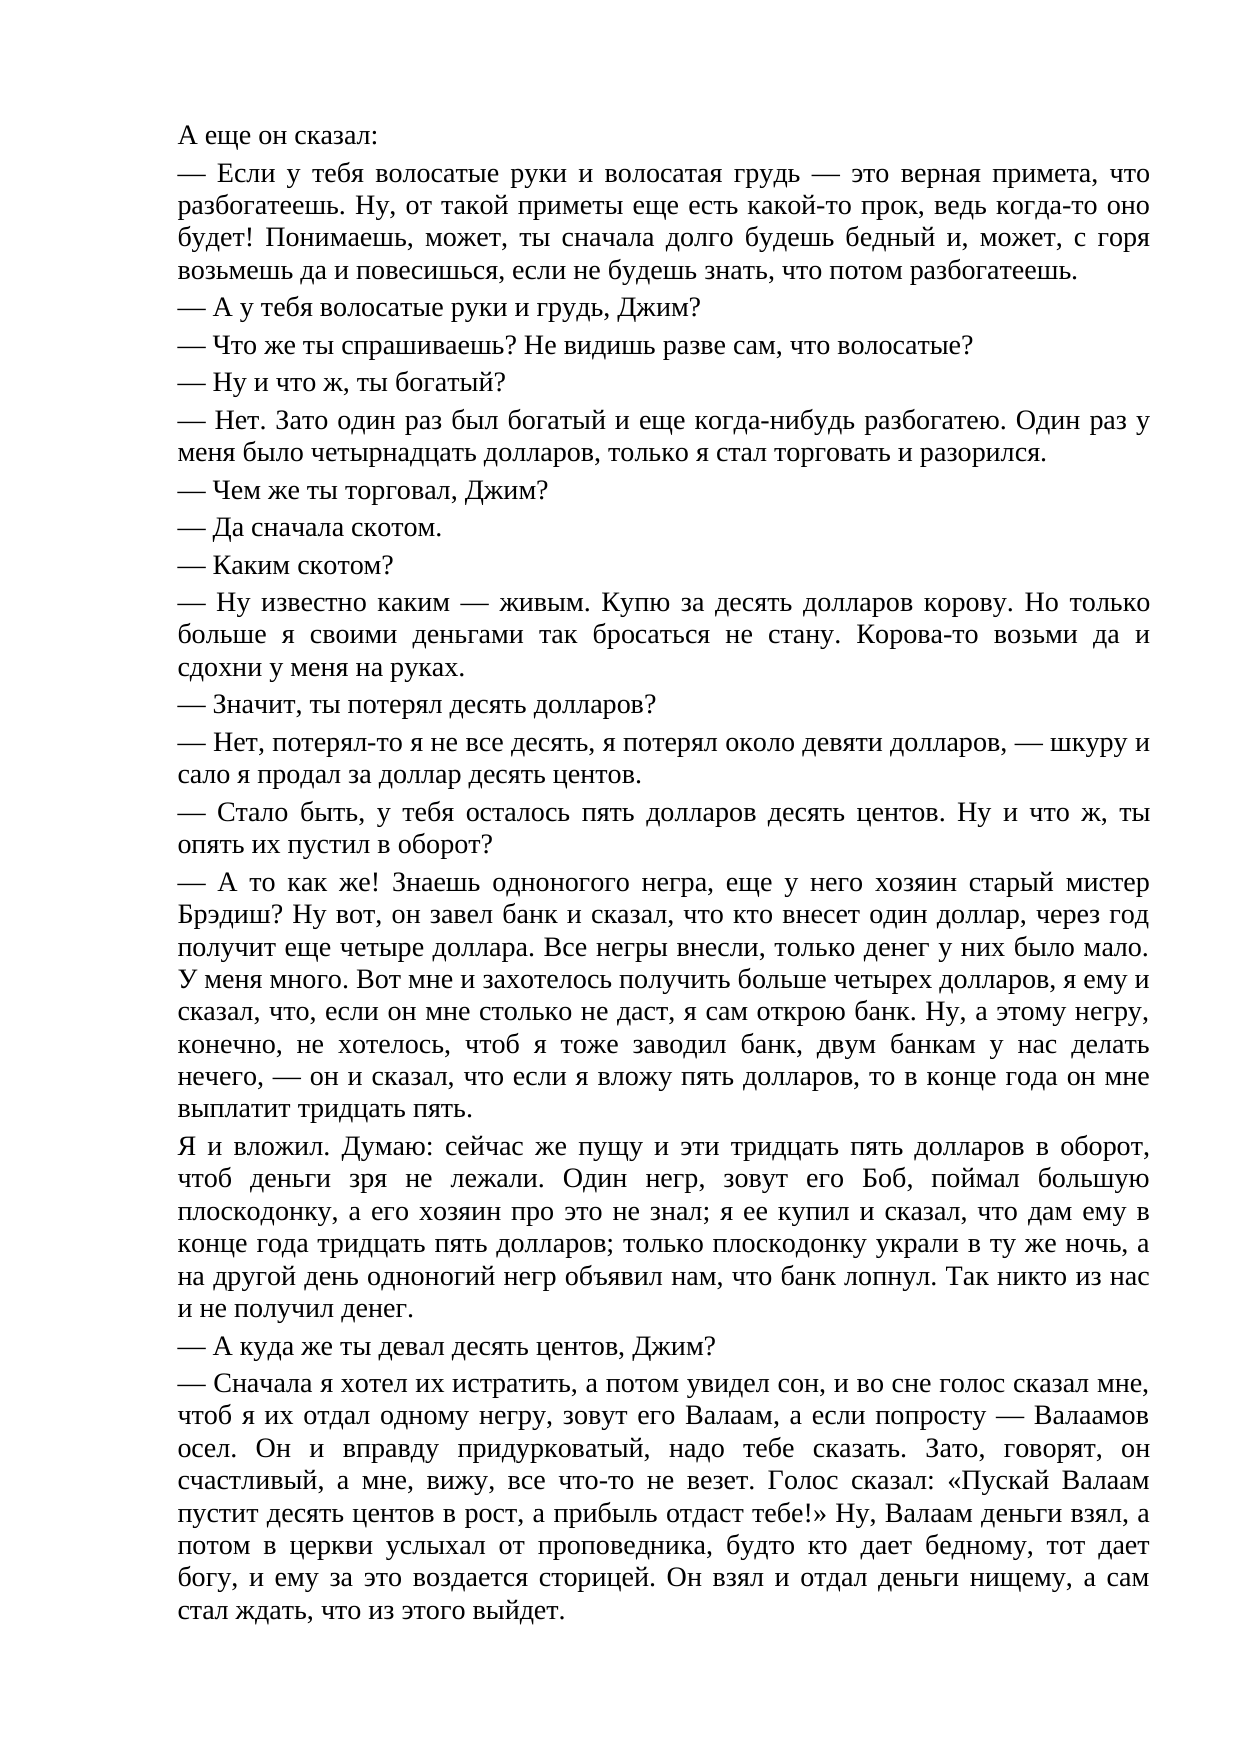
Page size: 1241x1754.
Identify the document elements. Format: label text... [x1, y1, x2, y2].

text — Если у тебя волосатые руки и волосатая грудь — это верная примета, что разбогатеешь. Ну, от такой приметы еще есть какой-то прок, ведь когда-то оно будет! Понимаешь, может, ты сначала долго будешь бедный и, может, с горя возьмешь да и повесишься, если не будешь знать, что потом разбогатеешь. [177, 156, 1152, 285]
text — Сначала я хотел их истратить, а потом увидел сон, и во сне голос сказал мне, чтоб я их отдал одному негру, зовут его Валаам, а если попросту — Валаамов осел. Он и вправду придурковатый, надо тебе сказать. Зато, говорят, он счастливый, а мне, вижу, все что-то не везет. Голос сказал: «Пускай Валаам пустит десять центов в рост, а прибыль отдаст тебе!» Ну, Валаам деньги взял, а потом в церкви услыхал от проповедника, будто кто дает бедному, тот дает богу, и ему за это воздается сторицей. Он взял и отдал деньги нищему, а сам стал ждать, что из этого выйдет. [177, 1366, 1152, 1625]
text — Да сначала скотом. [177, 510, 1152, 543]
text — Значит, ты потерял десять долларов? [177, 687, 1152, 720]
text — Нет, потерял-то я не все десять, я потерял около девяти долларов, — шкуру и сало я продал за доллар десять центов. [177, 725, 1152, 790]
text — Чем же ты торговал, Джим? [177, 473, 1152, 505]
text — Что же ты спрашиваешь? Не видишь разве сам, что волосатые? [177, 328, 1152, 360]
text — Каким скотом? [177, 548, 1152, 580]
text — А то как же! Знаешь одноногого негра, еще у него хозяин старый мистер Брэдиш? Ну вот, он завел банк и сказал, что кто внесет один доллар, через год получит еще четыре доллара. Все негры внесли, только денег у них было мало. У меня много. Вот мне и захотелось получить больше четырех долларов, я ему и сказал, что, если он мне столько не даст, я сам открою банк. Ну, а этому негру, конечно, не хотелось, чтоб я тоже заводил банк, двум банкам у нас делать нечего, — он и сказал, что если я вложу пять долларов, то в конце года он мне выплатит тридцать пять. [177, 865, 1152, 1124]
text — Ну известно каким — живым. Купю за десять долларов корову. Но только больше я своими деньгами так бросаться не стану. Корова-то возьми да и сдохни у меня на руках. [177, 585, 1152, 682]
text — Нет. Зато один раз был богатый и еще когда-нибудь разбогатею. Один раз у меня было четырнадцать долларов, только я стал торговать и разорился. [177, 403, 1152, 468]
text Я и вложил. Думаю: сейчас же пущу и эти тридцать пять долларов в оборот, чтоб деньги зря не лежали. Один негр, зовут его Боб, поймал большую плоскодонку, а его хозяин про это не знал; я ее купил и сказал, что дам ему в конце года тридцать пять долларов; только плоскодонку украли в ту же ночь, а на другой день одноногий негр объявил нам, что банк лопнул. Так никто из нас и не получил денег. [177, 1129, 1152, 1323]
text — А у тебя волосатые руки и грудь, Джим? [177, 290, 1152, 323]
text — Стало быть, у тебя осталось пять долларов десять центов. Ну и что ж, ты опять их пустил в оборот? [177, 795, 1152, 860]
text — Ну и что ж, ты богатый? [177, 365, 1152, 398]
text — А куда же ты девал десять центов, Джим? [177, 1328, 1152, 1361]
text А еще он сказал: [177, 118, 1152, 151]
